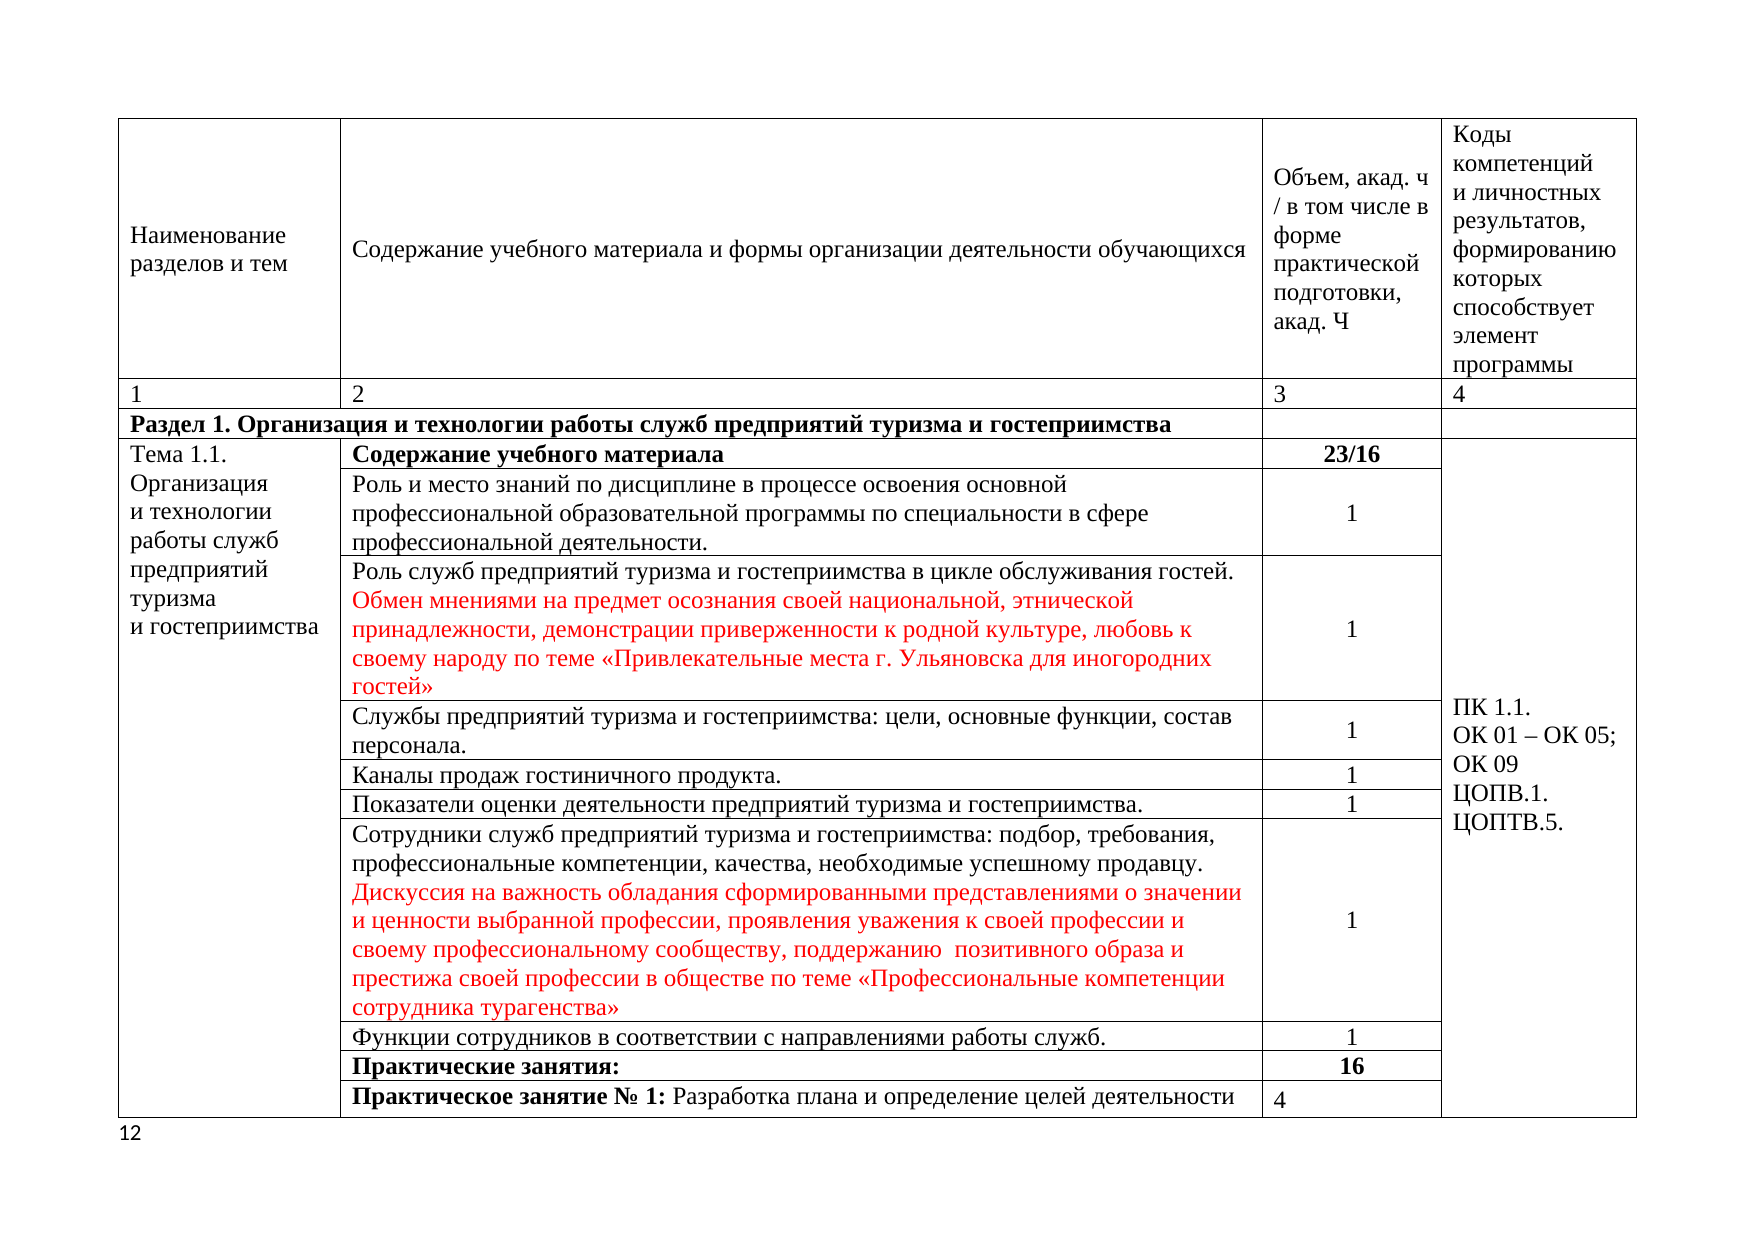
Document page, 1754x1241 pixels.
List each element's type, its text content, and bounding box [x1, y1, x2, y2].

table_header Объем, акад. ч / в том числе в форме практической подготовки, акад. Ч [1263, 119, 1441, 378]
table_cell 1 [1263, 1022, 1441, 1050]
table_cell Практические занятия: [341, 1051, 1262, 1080]
table_cell Содержание учебного материала [341, 439, 1262, 468]
table_cell 1 [1263, 556, 1441, 700]
table_cell 3 [1263, 379, 1441, 408]
table_cell 1 [1263, 790, 1441, 818]
table_cell 1 [1263, 819, 1441, 1021]
table_cell Роль и место знаний по дисциплине в процессе освоения основной профессиональной образовательной программы по специальности в сфере профессиональной деятельности. [341, 469, 1262, 555]
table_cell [341, 1081, 1262, 1117]
table_cell 1 [1263, 701, 1441, 759]
table_header Наименование разделов и тем [119, 119, 340, 378]
table_cell Каналы продаж гостиничного продукта. [341, 760, 1262, 788]
table_cell 4 [1442, 379, 1636, 408]
table_cell [1263, 409, 1441, 438]
table_cell 1 [1263, 760, 1441, 788]
table_header Коды компетенций и личностных результатов, формированию которых способствует элемент программы [1442, 119, 1636, 378]
table_cell Роль служб предприятий туризма и гостеприимства в цикле обслуживания гостей. Обмен мнениями на предмет осознания своей национальной, этнической принадлежности, демонстрации приверженности к родной культуре, любовь к своему народу по теме «Привлекательные места г. Ульяновска для иногородних гостей» [341, 556, 1262, 700]
table_cell [1442, 409, 1636, 438]
table_cell Раздел 1. Организация и технологии работы служб предприятий туризма и гостеприимства [119, 409, 1262, 438]
table_cell Сотрудники служб предприятий туризма и гостеприимства: подбор, требования, профессиональные компетенции, качества, необходимые успешному продавцу. Дискуссия на важность обладания сформированными представлениями о значении и ценности выбранной профессии, проявления уважения к своей профессии и своему профессиональному сообществу, поддержанию позитивного образа и престижа своей профессии в обществе по теме «Профессиональные компетенции сотрудника турагенства» [341, 819, 1262, 1021]
table_cell 16 [1263, 1051, 1441, 1080]
table_cell Функции сотрудников в соответствии с направлениями работы служб. [341, 1022, 1262, 1050]
table_cell 2 [341, 379, 1262, 408]
table_cell 23/16 [1263, 439, 1441, 468]
table_cell 4 [1263, 1081, 1441, 1117]
table_header Содержание учебного материала и формы организации деятельности обучающихся [341, 119, 1262, 378]
table_cell 1 [1263, 469, 1441, 555]
table_cell ПК 1.1. ОК 01 – ОК 05; ОК 09 ЦОПВ.1. ЦОПТВ.5. [1442, 439, 1636, 1117]
table_cell Тема 1.1. Организация и технологии работы служб предприятий туризма и гостеприимства [119, 439, 340, 1117]
table_cell 1 [119, 379, 340, 408]
table_cell Службы предприятий туризма и гостеприимства: цели, основные функции, состав персонала. [341, 701, 1262, 759]
table_cell Показатели оценки деятельности предприятий туризма и гостеприимства. [341, 790, 1262, 818]
